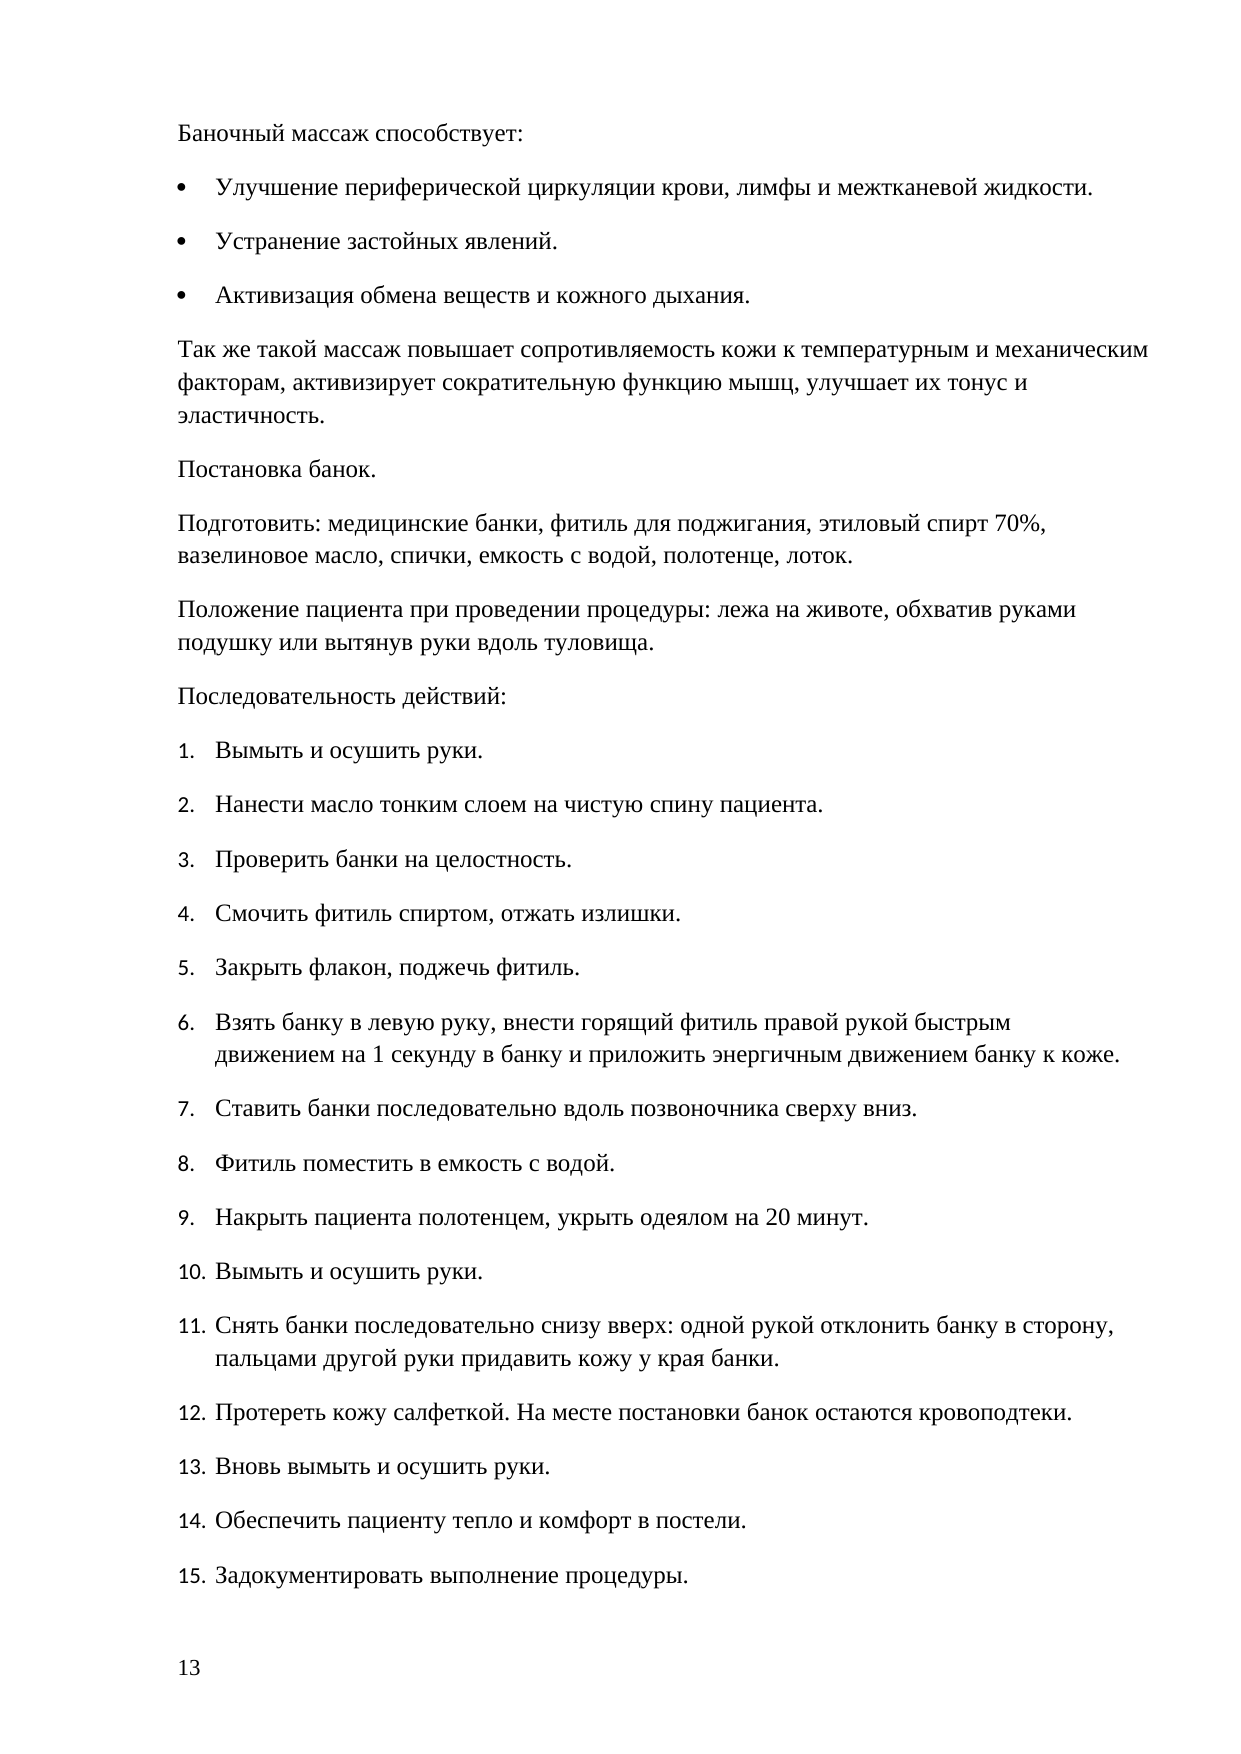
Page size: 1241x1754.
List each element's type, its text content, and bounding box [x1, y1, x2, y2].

list Протереть кожу салфеткой. На месте постановки банок остаются кровоподтеки. [177, 1397, 1176, 1426]
list Вновь вымыть и осушить руки. [177, 1451, 1176, 1480]
list Проверить банки на целостность. [177, 844, 1176, 873]
list Устранение застойных явлений. [177, 226, 1176, 255]
list Обеспечить пациенту тепло и комфорт в постели. [177, 1506, 1176, 1535]
list Нанести масло тонким слоем на чистую спину пациента. [177, 789, 1176, 818]
list Ставить банки последовательно вдоль позвоночника сверху вниз. [177, 1093, 1176, 1122]
list Вымыть и осушить руки. [177, 1256, 1176, 1285]
list Снять банки последовательно снизу вверх: одной рукой отклонить банку в сторону, пальцами другой руки придавить кожу у края банки. [177, 1311, 1114, 1372]
text Постановка банок. [177, 454, 1176, 482]
list Вымыть и осушить руки. [177, 735, 1176, 764]
list Улучшение периферической циркуляции крови, лимфы и межтканевой жидкости. [177, 172, 1176, 201]
text Баночный массаж способствует: [177, 118, 1176, 147]
list Фитиль поместить в емкость с водой. [177, 1148, 1176, 1177]
text Последовательность действий: [177, 681, 1176, 710]
text Так же такой массаж повышает сопротивляемость кожи к температурным и механическим факторам, активизирует сократительную функцию мышц, улучшает их тонус и эластичность. [177, 334, 1149, 429]
text Положение пациента при проведении процедуры: лежа на животе, обхватив руками подушку или вытянув руки вдоль туловища. [177, 594, 1143, 656]
text Подготовить: медицинские банки, фитиль для поджигания, этиловый спирт 70%, вазелиновое масло, спички, емкость с водой, полотенце, лоток. [177, 508, 1143, 569]
list Смочить фитиль спиртом, отжать излишки. [177, 898, 1176, 927]
list Взять банку в левую руку, внести горящий фитиль правой рукой быстрым движением на 1 секунду в банку и приложить энергичным движением банку к коже. [177, 1007, 1137, 1068]
list Закрыть флакон, поджечь фитиль. [177, 952, 1176, 982]
list Активизация обмена веществ и кожного дыхания. [177, 280, 1176, 309]
list Накрыть пациента полотенцем, укрыть одеялом на 20 минут. [177, 1202, 1176, 1231]
list Задокументировать выполнение процедуры. [177, 1560, 1176, 1589]
